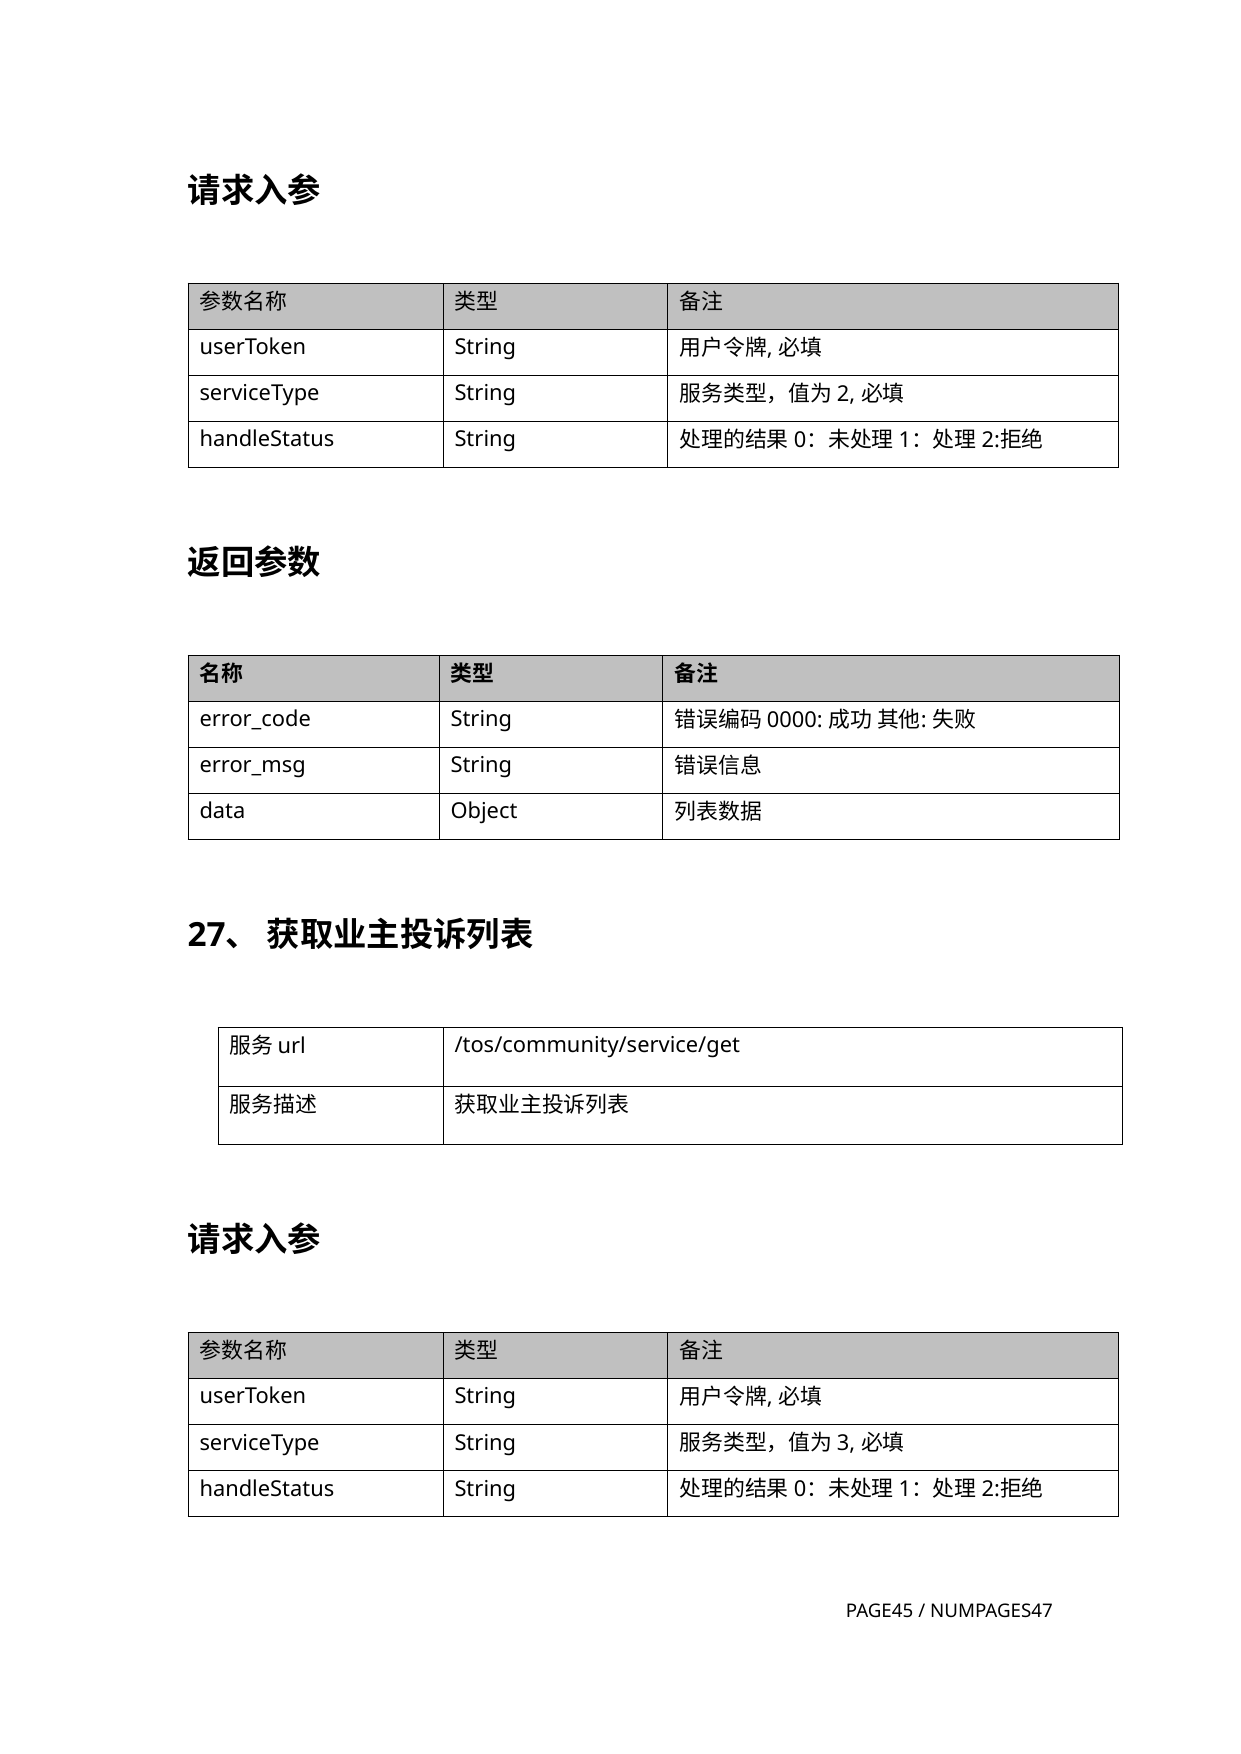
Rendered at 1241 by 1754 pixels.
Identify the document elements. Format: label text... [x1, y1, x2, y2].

table_header 备注 [663, 656, 1119, 701]
subtitle 请求入参 [187, 1205, 1053, 1270]
table_cell 错误信息 [663, 748, 1119, 793]
table_cell 用户令牌, 必填 [668, 1379, 1118, 1424]
table_header 名称 [189, 656, 439, 701]
table_cell String [444, 376, 667, 421]
table_cell serviceType [189, 1425, 443, 1470]
table_header 类型 [444, 1333, 667, 1378]
table_cell 获取业主投诉列表 [444, 1087, 1122, 1144]
table_header /tos/community/service/get [444, 1028, 1122, 1086]
table_cell Object [440, 794, 662, 839]
table_header 类型 [444, 284, 667, 329]
table_cell 列表数据 [663, 794, 1119, 839]
table_cell String [444, 422, 667, 467]
subtitle 请求入参 [187, 156, 1053, 221]
table_cell String [444, 330, 667, 375]
table_cell String [444, 1425, 667, 1470]
subtitle 27、 获取业主投诉列表 [187, 899, 1053, 964]
table_cell error_msg [189, 748, 439, 793]
table_cell 处理的结果 0：未处理 1：处理 2:拒绝 [668, 422, 1118, 467]
table_header 服务url [219, 1028, 443, 1086]
table_cell serviceType [189, 376, 443, 421]
subtitle 返回参数 [187, 527, 1053, 592]
table_cell userToken [189, 330, 443, 375]
table_cell 错误编码 0000: 成功 其他: 失败 [663, 702, 1119, 747]
table_cell handleStatus [189, 422, 443, 467]
table_header 备注 [668, 1333, 1118, 1378]
table_cell 服务类型，值为2, 必填 [668, 376, 1118, 421]
table_cell 服务描述 [219, 1087, 443, 1144]
table_cell 用户令牌, 必填 [668, 330, 1118, 375]
table_cell handleStatus [189, 1471, 443, 1516]
table_header 备注 [668, 284, 1118, 329]
table_cell 处理的结果 0：未处理 1：处理 2:拒绝 [668, 1471, 1118, 1516]
table_cell String [440, 702, 662, 747]
table_cell String [444, 1379, 667, 1424]
table_cell 服务类型，值为3, 必填 [668, 1425, 1118, 1470]
table_cell String [444, 1471, 667, 1516]
table_cell data [189, 794, 439, 839]
table_cell userToken [189, 1379, 443, 1424]
table_header 参数名称 [189, 284, 443, 329]
table_cell error_code [189, 702, 439, 747]
table_header 类型 [440, 656, 662, 701]
table_cell String [440, 748, 662, 793]
table_header 参数名称 [189, 1333, 443, 1378]
